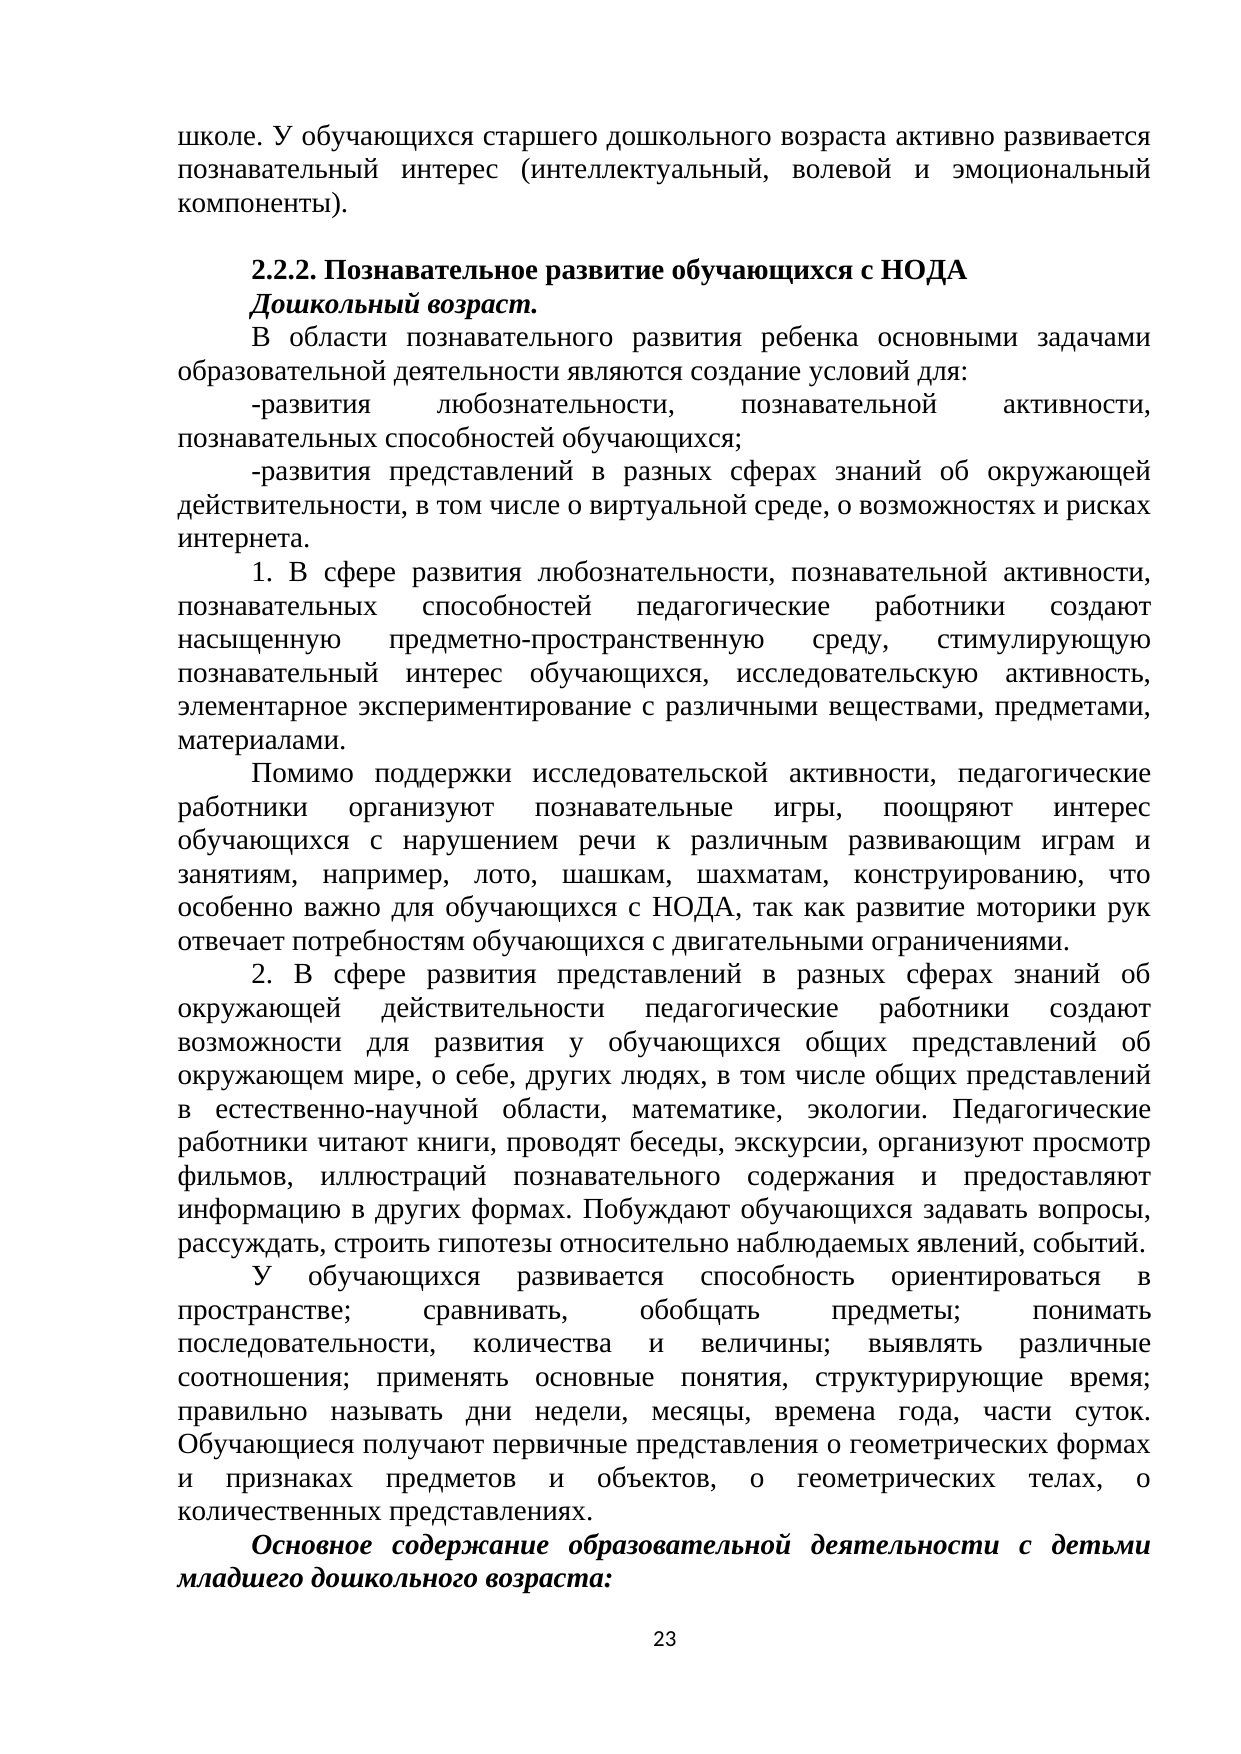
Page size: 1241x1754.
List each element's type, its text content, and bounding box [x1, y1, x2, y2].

text -развития представлений в разных сферах знаний об окружающей действительности, в том числе о виртуальной среде, о возможностях и рисках интернета. [177, 453, 1152, 554]
text Помимо поддержки исследовательской активности, педагогические работники организуют познавательные игры, поощряют интерес обучающихся с нарушением речи к различным развивающим играм и занятиям, например, лото, шашкам, шахматам, конструированию, что особенно важно для обучающихся с НОДА, так как развитие моторики рук отвечает потребностям обучающихся с двигательными ограничениями. [177, 755, 1152, 957]
text 2.2.2. Познавательное развитие обучающихся с НОДА [177, 252, 1152, 286]
text В области познавательного развития ребенка основными задачами образовательной деятельности являются создание условий для: [177, 319, 1152, 386]
text 1. В сфере развития любознательности, познавательной активности, познавательных способностей педагогические работники создают насыщенную предметно-пространственную среду, стимулирующую познавательный интерес обучающихся, исследовательскую активность, элементарное экспериментирование с различными веществами, предметами, материалами. [177, 554, 1152, 755]
text 2. В сфере развития представлений в разных сферах знаний об окружающей действительности педагогические работники создают возможности для развития у обучающихся общих представлений об окружающем мире, о себе, других людях, в том числе общих представлений в естественно-научной области, математике, экологии. Педагогические работники читают книги, проводят беседы, экскурсии, организуют просмотр фильмов, иллюстраций познавательного содержания и предоставляют информацию в других формах. Побуждают обучающихся задавать вопросы, рассуждать, строить гипотезы относительно наблюдаемых явлений, событий. [177, 957, 1152, 1258]
text -развития любознательности, познавательной активности, познавательных способностей обучающихся; [177, 386, 1152, 453]
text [177, 118, 1152, 219]
text Основное содержание образовательной деятельности с детьми младшего дошкольного возраста: [177, 1527, 1152, 1594]
text У обучающихся развивается способность ориентироваться в пространстве; сравнивать, обобщать предметы; понимать последовательности, количества и величины; выявлять различные соотношения; применять основные понятия, структурирующие время; правильно называть дни недели, месяцы, времена года, части суток. Обучающиеся получают первичные представления о геометрических формах и признаках предметов и объектов, о геометрических телах, о количественных представлениях. [177, 1258, 1152, 1527]
text Дошкольный возраст. [177, 286, 1152, 319]
